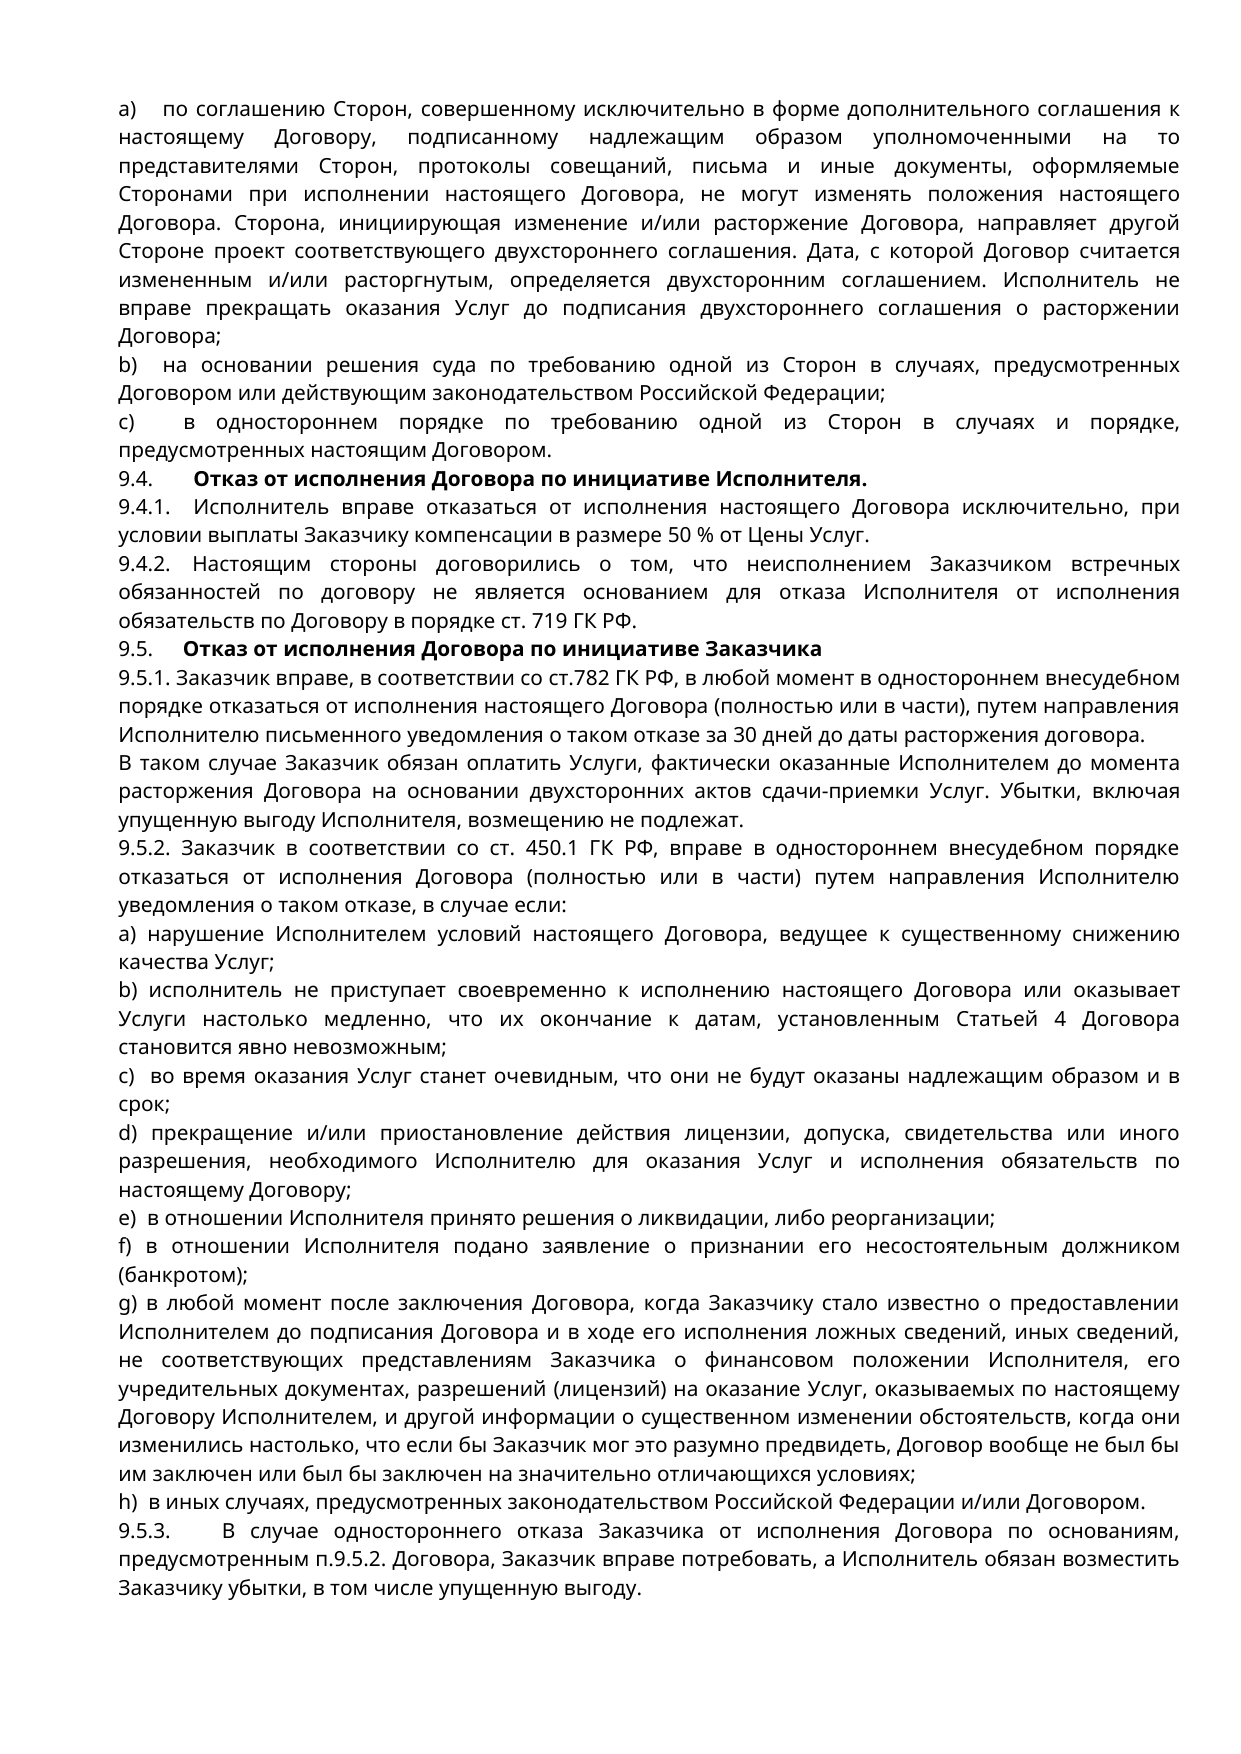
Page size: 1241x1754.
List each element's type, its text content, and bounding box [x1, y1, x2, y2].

list на основании решения суда по требованию одной из Сторон в случаях, предусмотренных Договором или действующим законодательством Российской Федерации; [118, 350, 1181, 407]
list Настоящим стороны договорились о том, что неисполнением Заказчиком встречных обязанностей по договору не является основанием для отказа Исполнителя от исполнения обязательств по Договору в порядке ст. 719 ГК РФ. [118, 549, 1181, 634]
text h) в иных случаях, предусмотренных законодательством Российской Федерации и/или Договором. [118, 1487, 1181, 1516]
text c) во время оказания Услуг станет очевидным, что они не будут оказаны надлежащим образом и в срок; [118, 1061, 1181, 1118]
list по соглашению Сторон, совершенному исключительно в форме дополнительного соглашения к настоящему Договору, подписанному надлежащим образом уполномоченными на то представителями Сторон, протоколы совещаний, письма и иные документы, оформляемые Сторонами при исполнении настоящего Договора, не могут изменять положения настоящего Договора. Сторона, инициирующая изменение и/или расторжение Договора, направляет другой Стороне проект соответствующего двухстороннего соглашения. Дата, с которой Договор считается измененным и/или расторгнутым, определяется двухсторонним соглашением. Исполнитель не вправе прекращать оказания Услуг до подписания двухстороннего соглашения о расторжении Договора; [118, 94, 1181, 350]
list Отказ от исполнения Договора по инициативе Заказчика [118, 634, 1181, 663]
text b) исполнитель не приступает своевременно к исполнению настоящего Договора или оказывает Услуги настолько медленно, что их окончание к датам, установленным Статьей 4 Договора становится явно невозможным; [118, 976, 1181, 1061]
text В таком случае Заказчик обязан оплатить Услуги, фактически оказанные Исполнителем до момента расторжения Договора на основании двухсторонних актов сдачи-приемки Услуг. Убытки, включая упущенную выгоду Исполнителя, возмещению не подлежат. [118, 748, 1181, 833]
text d) прекращение и/или приостановление действия лицензии, допуска, свидетельства или иного разрешения, необходимого Исполнителю для оказания Услуг и исполнения обязательств по настоящему Договору; [118, 1118, 1181, 1203]
list Исполнитель вправе отказаться от исполнения настоящего Договора исключительно, при условии выплаты Заказчику компенсации в размере 50 % от Цены Услуг. [118, 492, 1181, 549]
text a) нарушение Исполнителем условий настоящего Договора, ведущее к существенному снижению качества Услуг; [118, 919, 1181, 976]
list 9.5.1. Заказчик вправе, в соответствии со ст.782 ГК РФ, в любой момент в одностороннем внесудебном порядке отказаться от исполнения настоящего Договора (полностью или в части), путем направления Исполнителю письменного уведомления о таком отказе за 30 дней до даты расторжения договора. [118, 663, 1181, 748]
text 9.5.2. Заказчик в соответствии со ст. 450.1 ГК РФ, вправе в одностороннем внесудебном порядке отказаться от исполнения Договора (полностью или в части) путем направления Исполнителю уведомления о таком отказе, в случае если: [118, 833, 1181, 919]
text g) в любой момент после заключения Договора, когда Заказчику стало известно о предоставлении Исполнителем до подписания Договора и в ходе его исполнения ложных сведений, иных сведений, не соответствующих представлениям Заказчика о финансовом положении Исполнителя, его учредительных документах, разрешений (лицензий) на оказание Услуг, оказываемых по настоящему Договору Исполнителем, и другой информации о существенном изменении обстоятельств, когда они изменились настолько, что если бы Заказчик мог это разумно предвидеть, Договор вообще не был бы им заключен или был бы заключен на значительно отличающихся условиях; [118, 1288, 1181, 1487]
list В случае одностороннего отказа Заказчика от исполнения Договора по основаниям, предусмотренным п.9.5.2. Договора, Заказчик вправе потребовать, а Исполнитель обязан возместить Заказчику убытки, в том числе упущенную выгоду. [118, 1516, 1181, 1601]
list Отказ от исполнения Договора по инициативе Исполнителя. [118, 464, 1181, 492]
text e) в отношении Исполнителя принято решения о ликвидации, либо реорганизации; [118, 1203, 1181, 1232]
list в одностороннем порядке по требованию одной из Сторон в случаях и порядке, предусмотренных настоящим Договором. [118, 407, 1181, 464]
text f) в отношении Исполнителя подано заявление о признании его несостоятельным должником (банкротом); [118, 1232, 1181, 1288]
